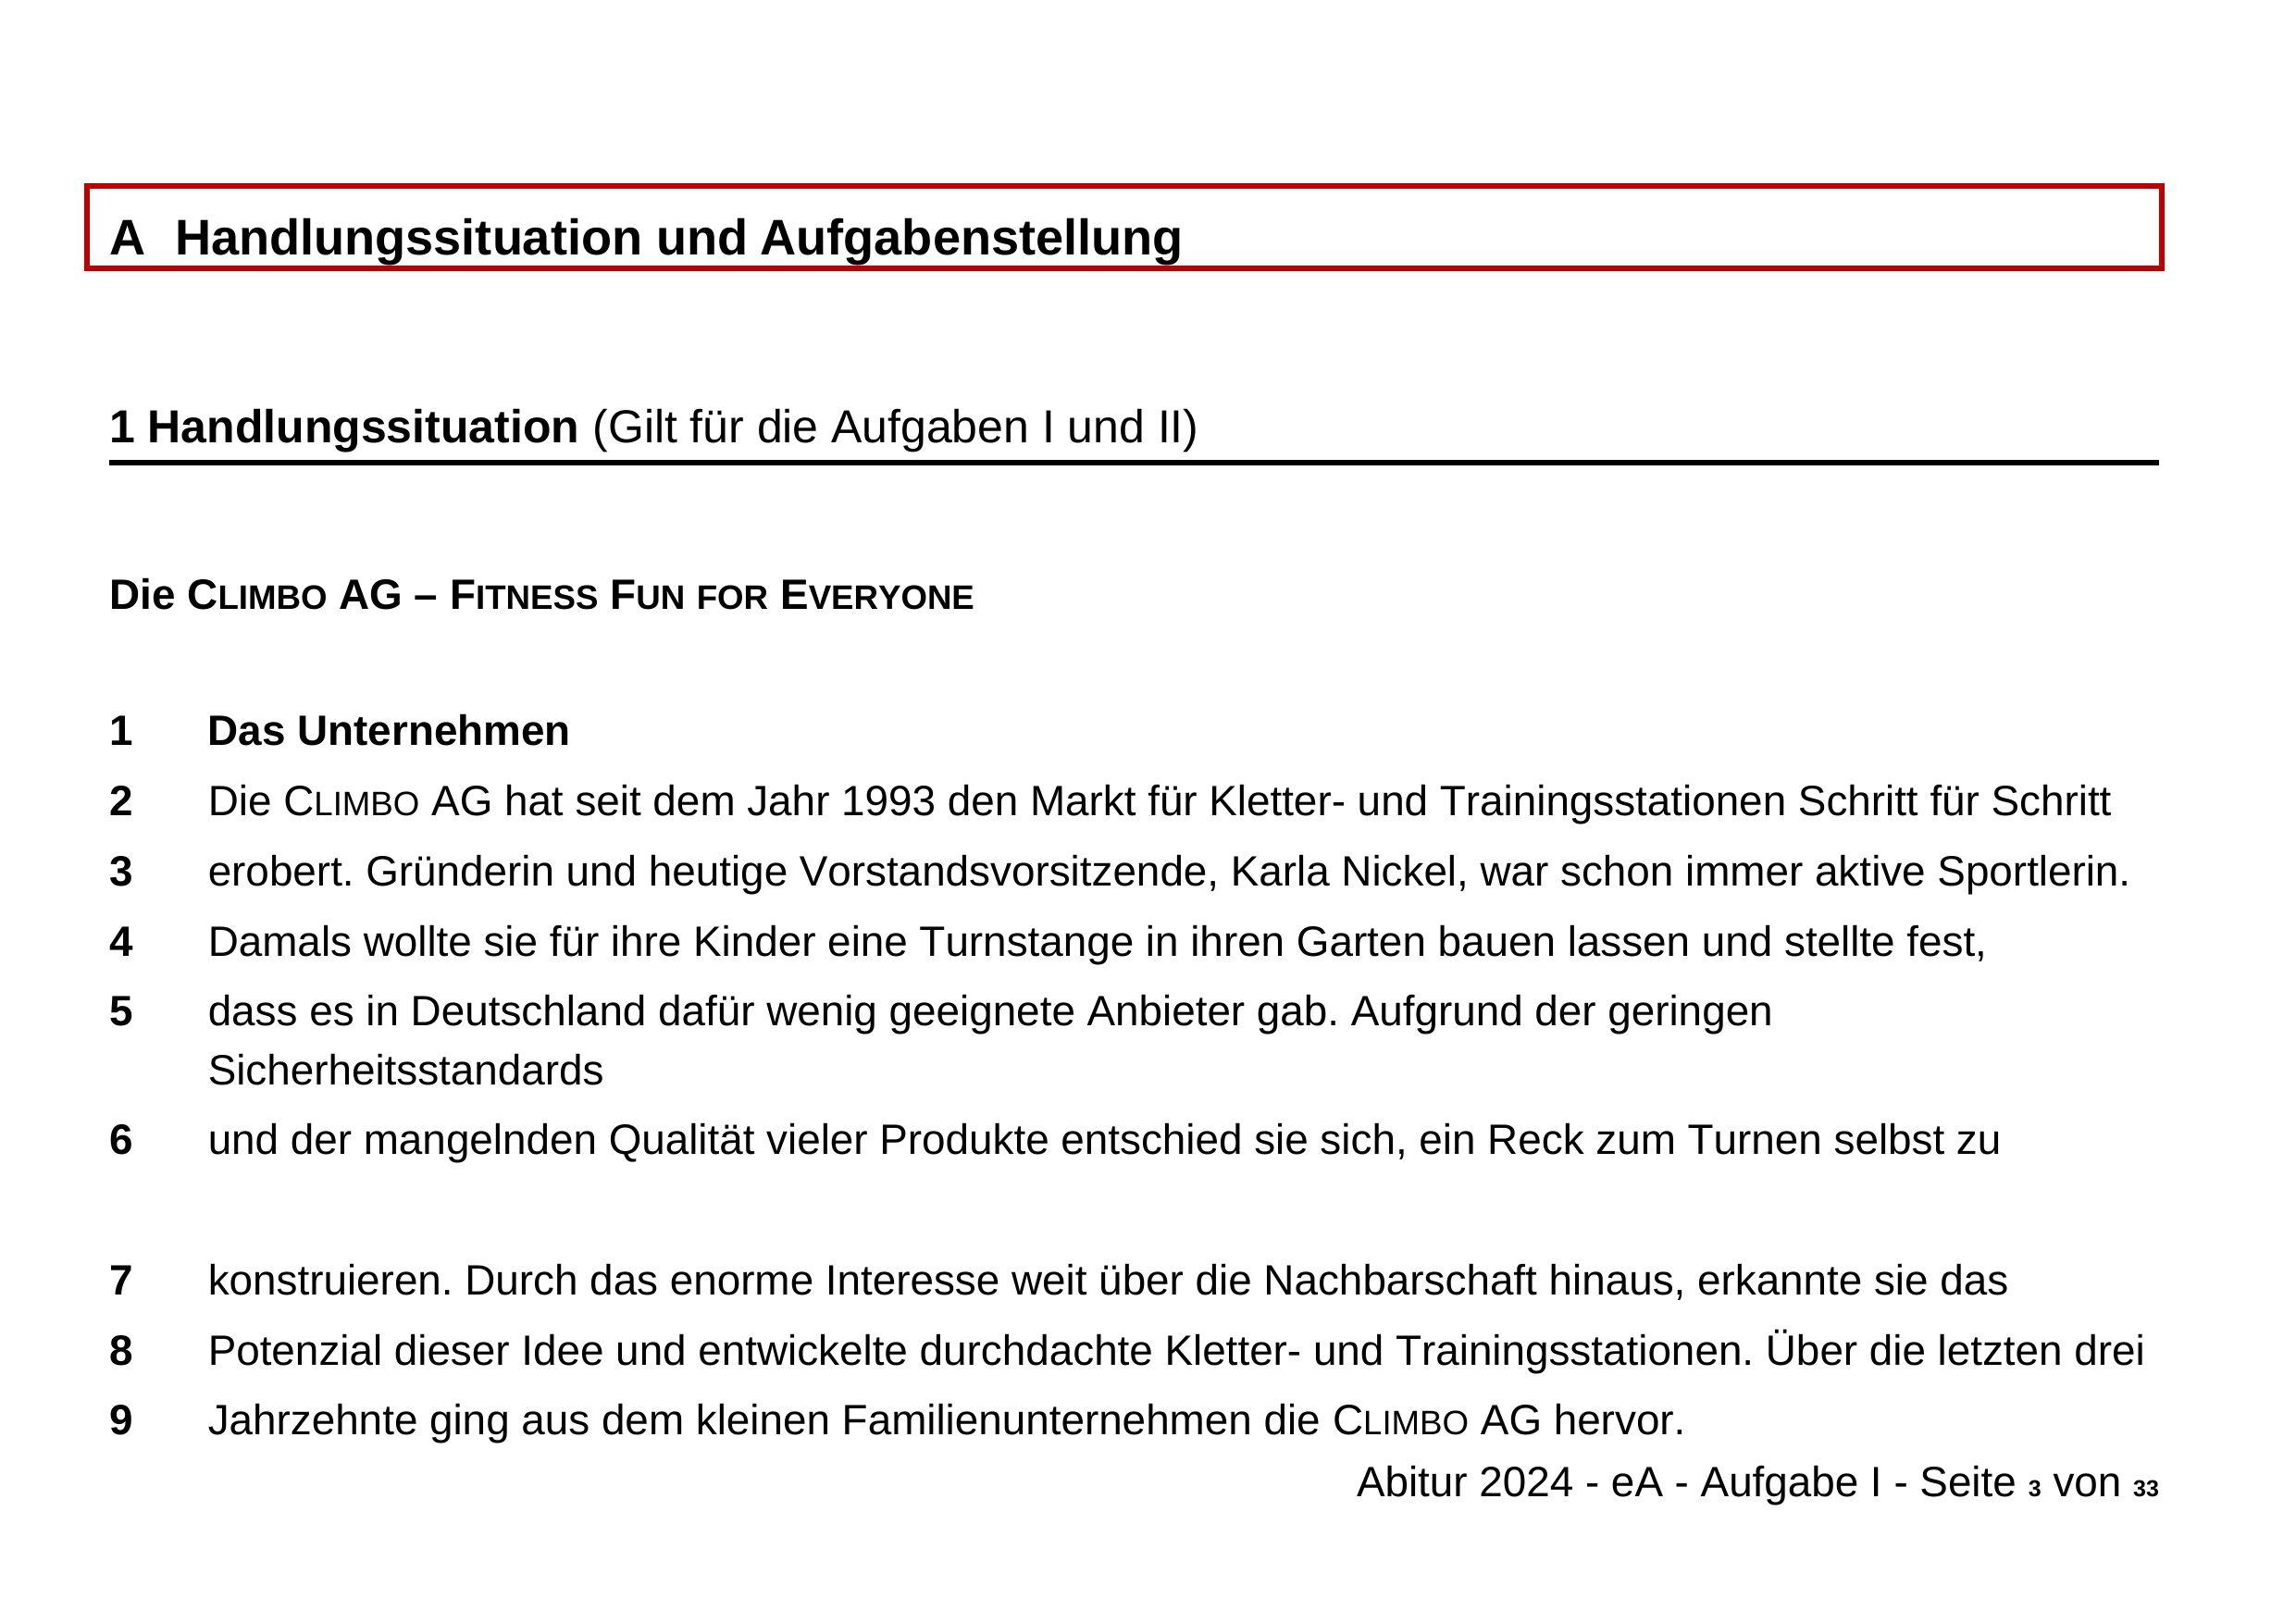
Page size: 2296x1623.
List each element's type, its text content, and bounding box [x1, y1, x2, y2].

list 7 konstruieren. Durch das enorme Interesse weit über die Nachbarschaft hinaus, erkannte sie das [109, 1255, 2159, 1304]
subtitle A Handlungssituation und Aufgabenstellung [90, 189, 2159, 266]
list 8 Potenzial dieser Idee und entwickelte durchdachte Kletter- und Trainingsstationen. Über die letzten drei [109, 1325, 2159, 1374]
subtitle 1 Handlungssituation (Gilt für die Aufgaben I und II) [109, 399, 2159, 460]
list 5 dass es in Deutschland dafür wenig geeignete Anbieter gab. Aufgrund der geringen Sicherheitsstandards [109, 986, 2159, 1094]
list 4 Damals wollte sie für ihre Kinder eine Turnstange in ihren Garten bauen lassen und stellte fest, [109, 916, 2159, 965]
subtitle Die Climbo AG – Fitness Fun for Everyone [109, 570, 2159, 618]
list 1 Das Unternehmen [109, 706, 2159, 755]
list 9 Jahrzehnte ging aus dem kleinen Familienunternehmen die Climbo AG hervor. [109, 1395, 2159, 1443]
list 3 erobert. Gründerin und heutige Vorstandsvorsitzende, Karla Nickel, war schon immer aktive Sportlerin. [109, 846, 2159, 895]
list 6 und der mangelnden Qualität vieler Produkte entschied sie sich, ein Reck zum Turnen selbst zu [109, 1115, 2159, 1163]
list 2 Die Climbo AG hat seit dem Jahr 1993 den Markt für Kletter- und Trainingsstationen Schritt für Schritt [109, 776, 2159, 824]
